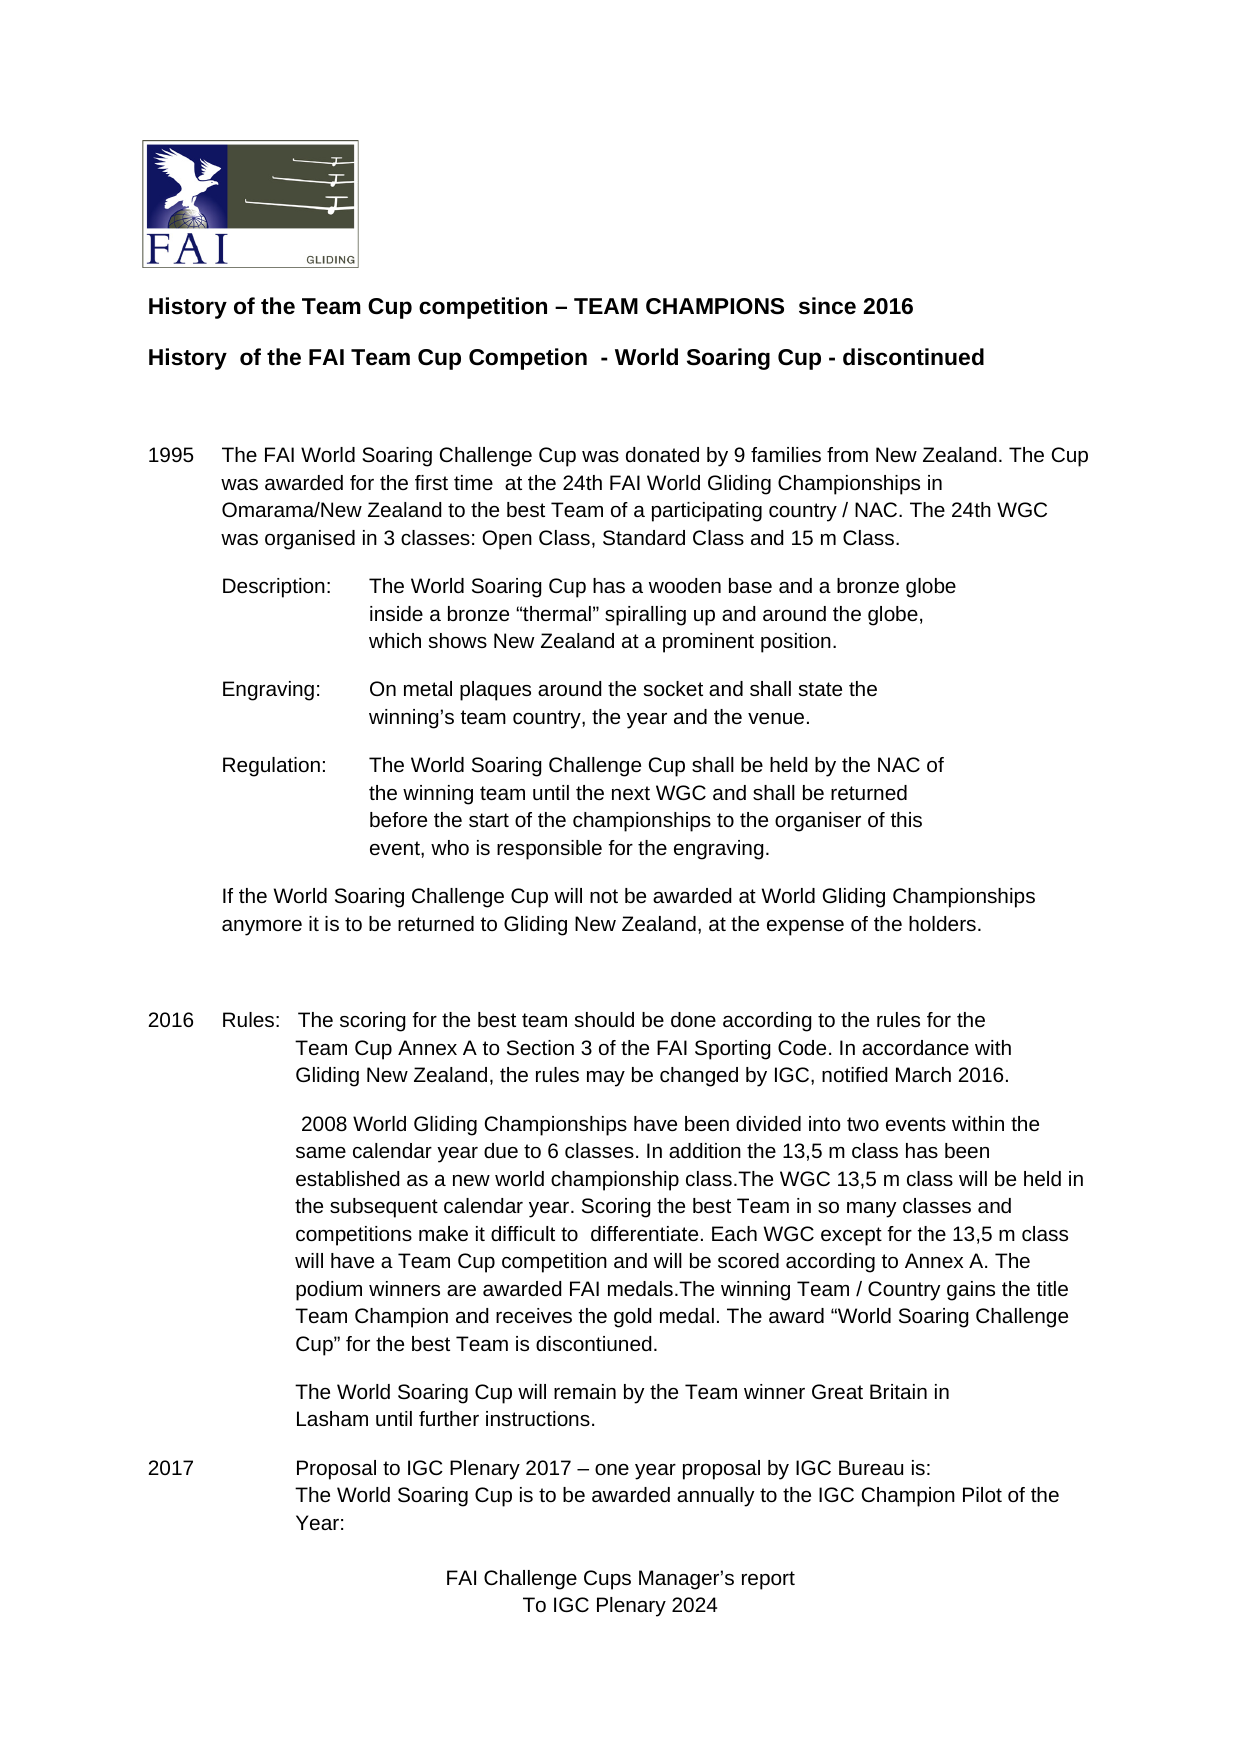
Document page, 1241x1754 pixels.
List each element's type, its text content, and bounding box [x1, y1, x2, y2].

text 2008 World Gliding Championships have been divided into two events within the same calendar year due to 6 classes. In addition the 13,5 m class has been established as a new world championship class.The WGC 13,5 m class will be held in the subsequent calendar year. Scoring the best Team in so many classes and competitions make it difficult to differentiate. Each WGC except for the 13,5 m class will have a Team Cup competition and will be scored according to Annex A. The podium winners are awarded FAI medals.The winning Team / Country gains the title Team Champion and receives the gold medal. The award “World Soaring Challenge Cup” for the best Team is discontiuned. [148, 1111, 1093, 1355]
list The World Soaring Cup is to be awarded annually to the IGC Champion Pilot of the Year: [148, 1483, 1093, 1534]
text History of the FAI Team Cup Competion - World Soaring Cup - discontinued [148, 344, 1093, 370]
text Description: The World Soaring Cup has a wooden base and a bronze globe inside a bronze “thermal” spiralling up and around the globe, which shows New Zealand at a prominent position. [148, 574, 1093, 653]
text Engraving: On metal plaques around the socket and shall state the winning’s team country, the year and the venue. [148, 677, 1093, 729]
text Regulation: The World Soaring Challenge Cup shall be held by the NAC of the winning team until the next WGC and shall be returned before the start of the championships to the organiser of this event, who is responsible for the engraving. [148, 753, 1093, 859]
text The World Soaring Cup will remain by the Team winner Great Britain in Lasham until further instructions. [148, 1380, 1093, 1431]
text History of the Team Cup competition – TEAM CHAMPIONS since 2016 [148, 293, 1093, 319]
text 1995 The FAI World Soaring Challenge Cup was donated by 9 families from New Zealand. The Cup was awarded for the first time at the 24th FAI World Gliding Championships in Omarama/New Zealand to the best Team of a participating country / NAC. The 24th WGC was organised in 3 classes: Open Class, Standard Class and 15 m Class. [148, 443, 1093, 549]
text If the World Soaring Challenge Cup will not be awarded at World Gliding Championships anymore it is to be returned to Gliding New Zealand, at the expense of the holders. [148, 884, 1093, 935]
picture [142, 140, 360, 268]
list 2017 Proposal to IGC Plenary 2017 – one year proposal by IGC Bureau is: [148, 1456, 1093, 1479]
text 2016 Rules: The scoring for the best team should be done according to the rules for the Team Cup Annex A to Section 3 of the FAI Sporting Code. In accordance with Gliding New Zealand, the rules may be changed by IGC, notified March 2016. [148, 1008, 1093, 1087]
list FAI Challenge Cups Manager’s report [148, 1566, 1093, 1589]
list To IGC Plenary 2024 [148, 1593, 1093, 1617]
